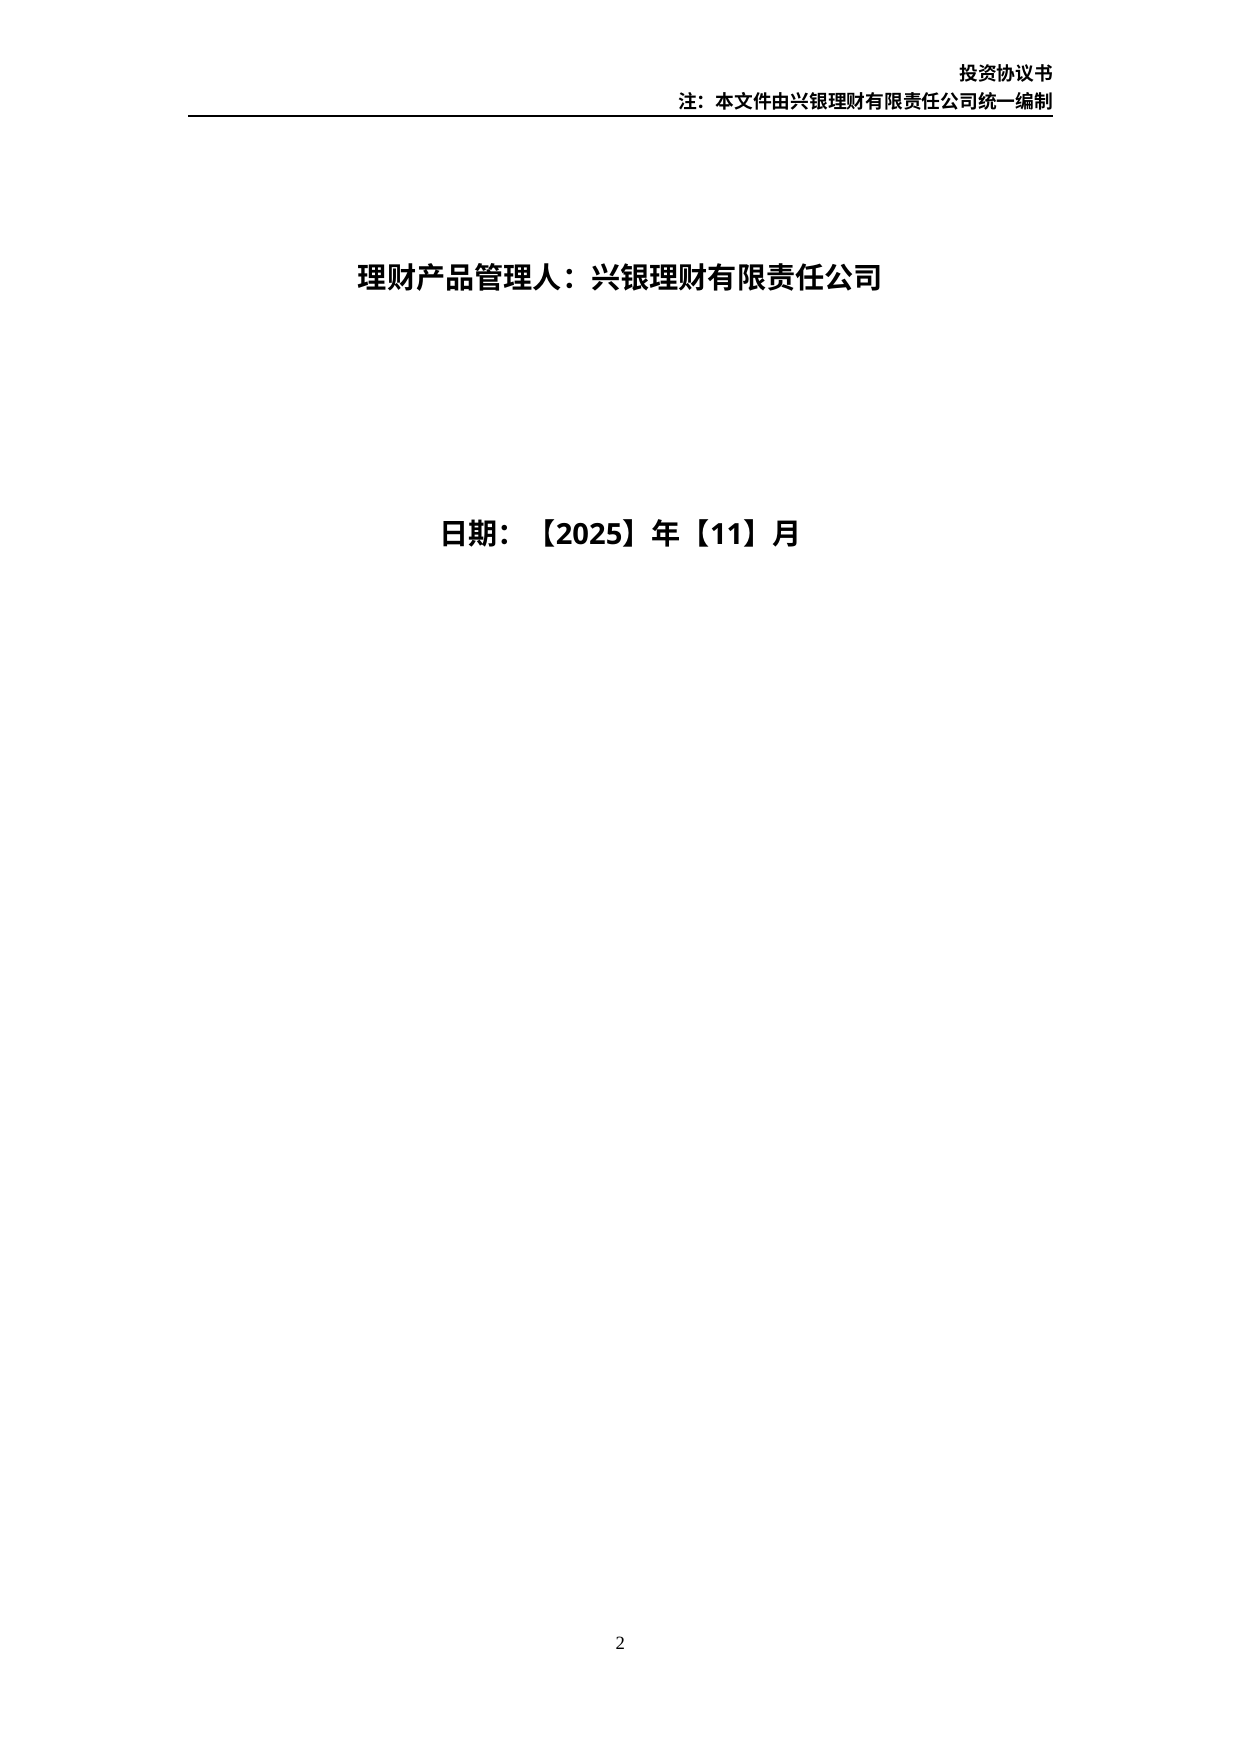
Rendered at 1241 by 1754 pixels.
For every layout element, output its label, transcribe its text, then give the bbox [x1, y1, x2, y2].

text 日期：【2025】年【11】月 [187, 499, 1053, 564]
text 理财产品管理人：兴银理财有限责任公司 [187, 244, 1053, 309]
